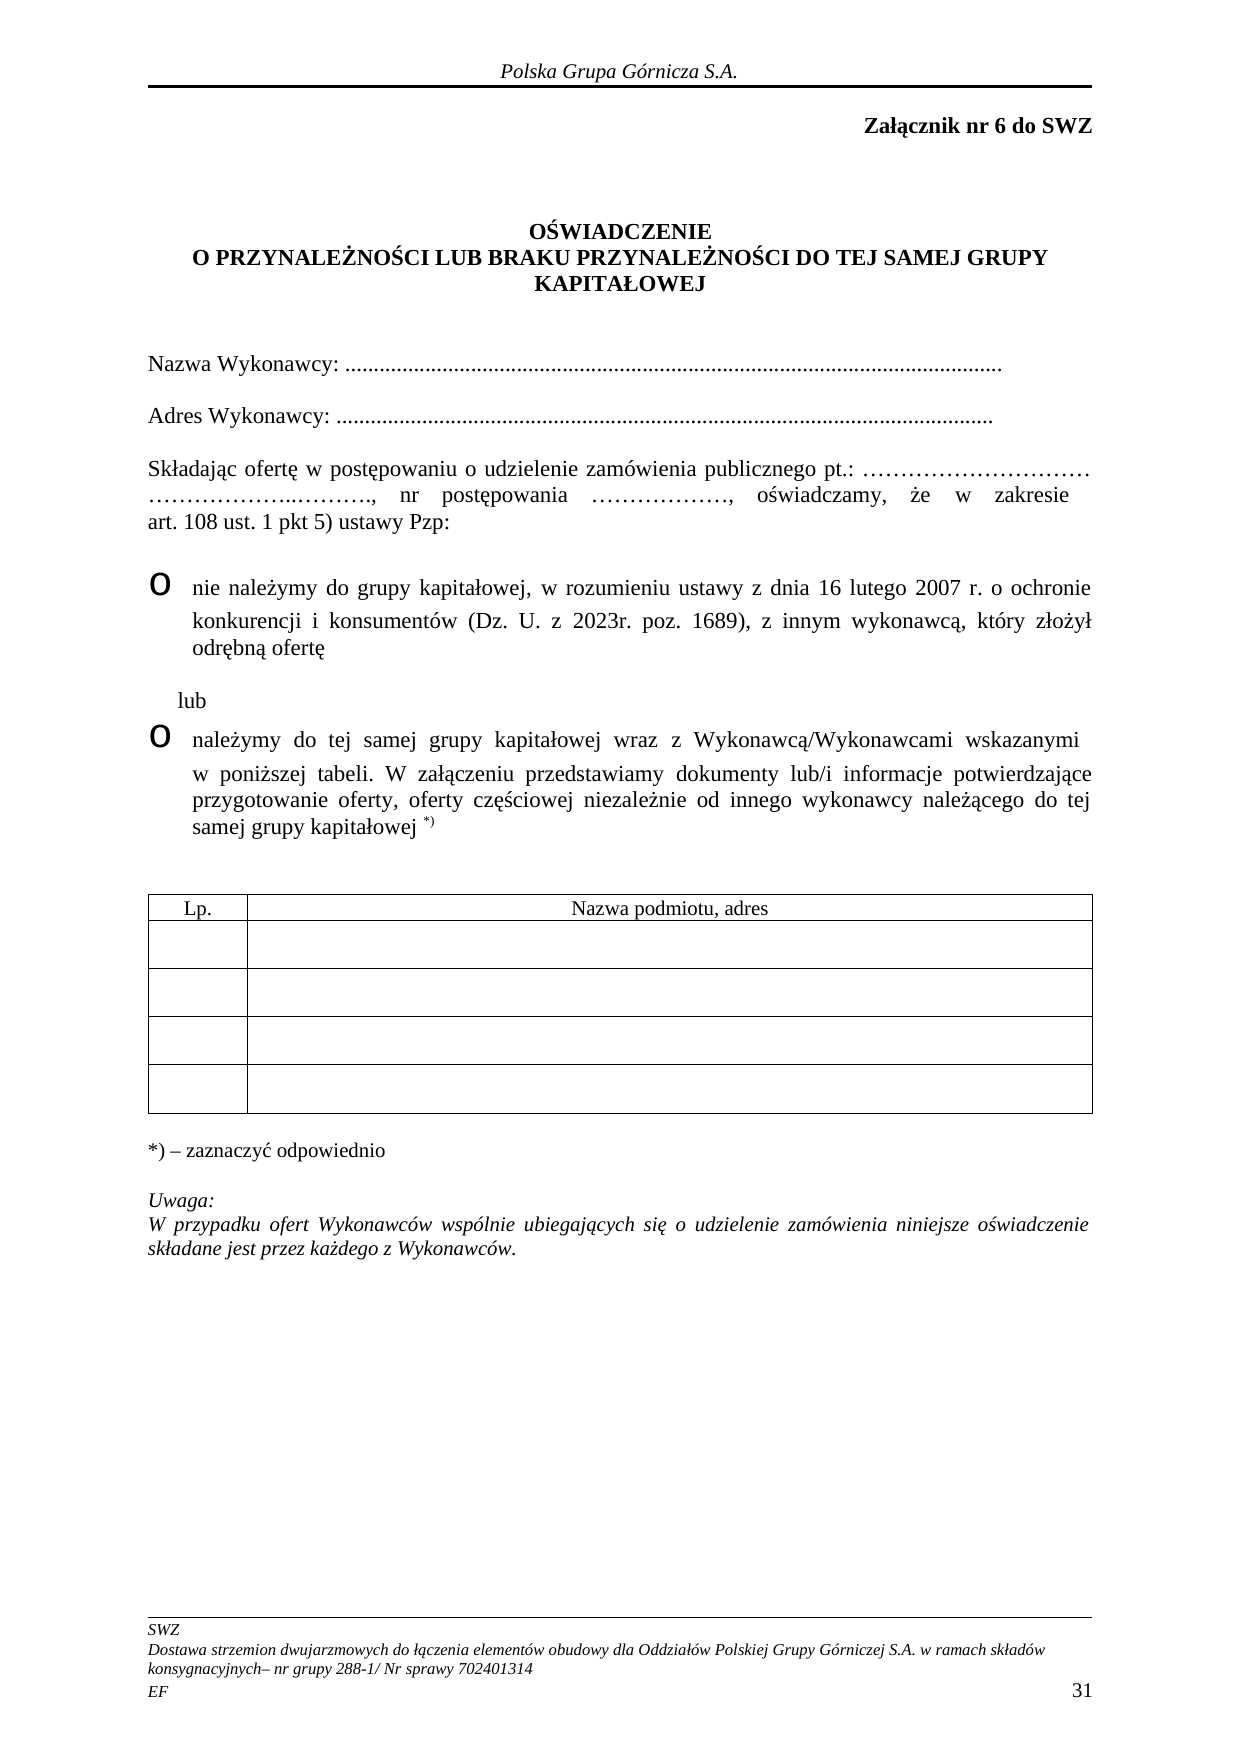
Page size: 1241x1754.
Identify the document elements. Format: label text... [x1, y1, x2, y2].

text W przypadku ofert Wykonawców wspólnie ubiegających się o udzielenie zamówienia niniejsze oświadczenie składane jest przez każdego z Wykonawców. [148, 1212, 1092, 1260]
text Składając ofertę w postępowaniu o udzielenie zamówienia publicznego pt.: ………………………… ………………..………., nr postępowania ………………, oświadczamy, że w zakresie art. 108 ust. 1 pkt 5) ustawy Pzp: [148, 455, 1092, 534]
table_cell [149, 1017, 247, 1064]
text Adres Wykonawcy: ................................................................................................................... [148, 402, 1092, 429]
table_cell [149, 969, 247, 1016]
text OŚWIADCZENIE [148, 218, 1092, 244]
text Załącznik nr 6 do SWZ [148, 112, 1092, 139]
text Nazwa Wykonawcy: ................................................................................................................... [148, 349, 1092, 376]
table_header Nazwa podmiotu, adres [248, 895, 1092, 919]
list należymy do tej samej grupy kapitałowej wraz z Wykonawcą/Wykonawcami wskazanymi w poniższej tabeli. W załączeniu przedstawiamy dokumenty lub/i informacje potwierdzające przygotowanie oferty, oferty częściowej niezależnie od innego wykonawcy należącego do tej samej grupy kapitałowej *) [148, 713, 1092, 839]
text lub [177, 687, 1092, 713]
table_cell [149, 921, 247, 968]
table_cell [248, 1065, 1092, 1112]
text Uwaga: [148, 1188, 1092, 1212]
text O PRZYNALEŻNOŚCI LUB BRAKU PRZYNALEŻNOŚCI DO TEJ SAMEJ GRUPY KAPITAŁOWEJ [148, 244, 1092, 297]
list nie należymy do grupy kapitałowej, w rozumieniu ustawy z dnia 16 lutego 2007 r. o ochronie konkurencji i konsumentów (Dz. U. z 2023r. poz. 1689), z innym wykonawcą, który złożył odrębną ofertę [148, 560, 1092, 660]
table_cell [248, 1017, 1092, 1064]
table_cell [248, 969, 1092, 1016]
table_cell [248, 921, 1092, 968]
text *) – zaznaczyć odpowiednio [148, 1137, 1092, 1162]
table_cell [149, 1065, 247, 1112]
table_header Lp. [149, 895, 247, 919]
